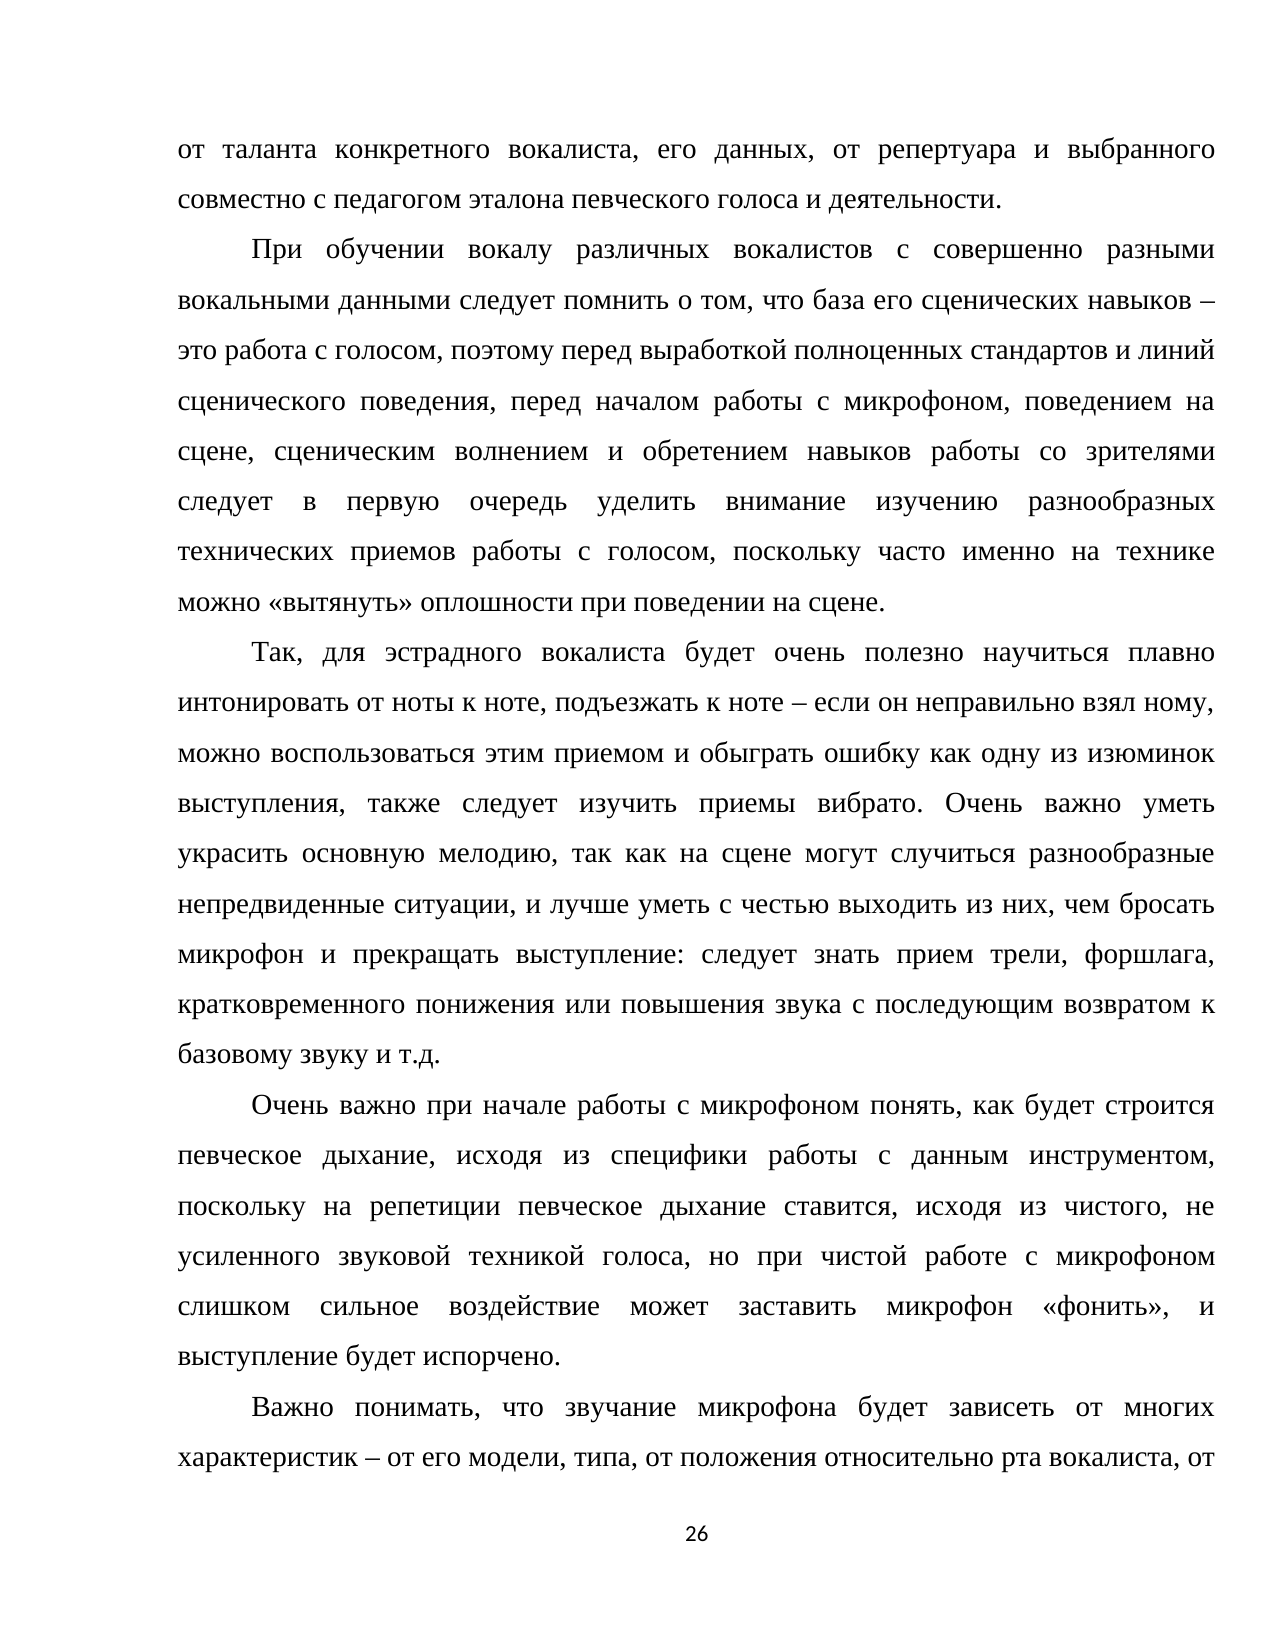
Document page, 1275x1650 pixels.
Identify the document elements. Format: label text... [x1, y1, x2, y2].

text Очень важно при начале работы с микрофоном понять, как будет строится певческое дыхание, исходя из специфики работы с данным инструментом, поскольку на репетиции певческое дыхание ставится, исходя из чистого, не усиленного звуковой техникой голоса, но при чистой работе с микрофоном слишком сильное воздействие может заставить микрофон «фонить», и выступление будет испорчено. [177, 1087, 1216, 1372]
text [177, 131, 1216, 215]
text При обучении вокалу различных вокалистов с совершенно разными вокальными данными следует помнить о том, что база его сценических навыков – это работа с голосом, поэтому перед выработкой полноценных стандартов и линий сценического поведения, перед началом работы с микрофоном, поведением на сцене, сценическим волнением и обретением навыков работы со зрителями следует в первую очередь уделить внимание изучению разнообразных технических приемов работы с голосом, поскольку часто именно на технике можно «вытянуть» оплошности при поведении на сцене. [177, 232, 1216, 617]
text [177, 1389, 1216, 1473]
text Так, для эстрадного вокалиста будет очень полезно научиться плавно интонировать от ноты к ноте, подъезжать к ноте – если он неправильно взял ному, можно воспользоваться этим приемом и обыграть ошибку как одну из изюминок выступления, также следует изучить приемы вибрато. Очень важно уметь украсить основную мелодию, так как на сцене могут случиться разнообразные непредвиденные ситуации, и лучше уметь с честью выходить из них, чем бросать микрофон и прекращать выступление: следует знать прием трели, форшлага, кратковременного понижения или повышения звука с последующим возвратом к базовому звуку и т.д. [177, 634, 1216, 1070]
